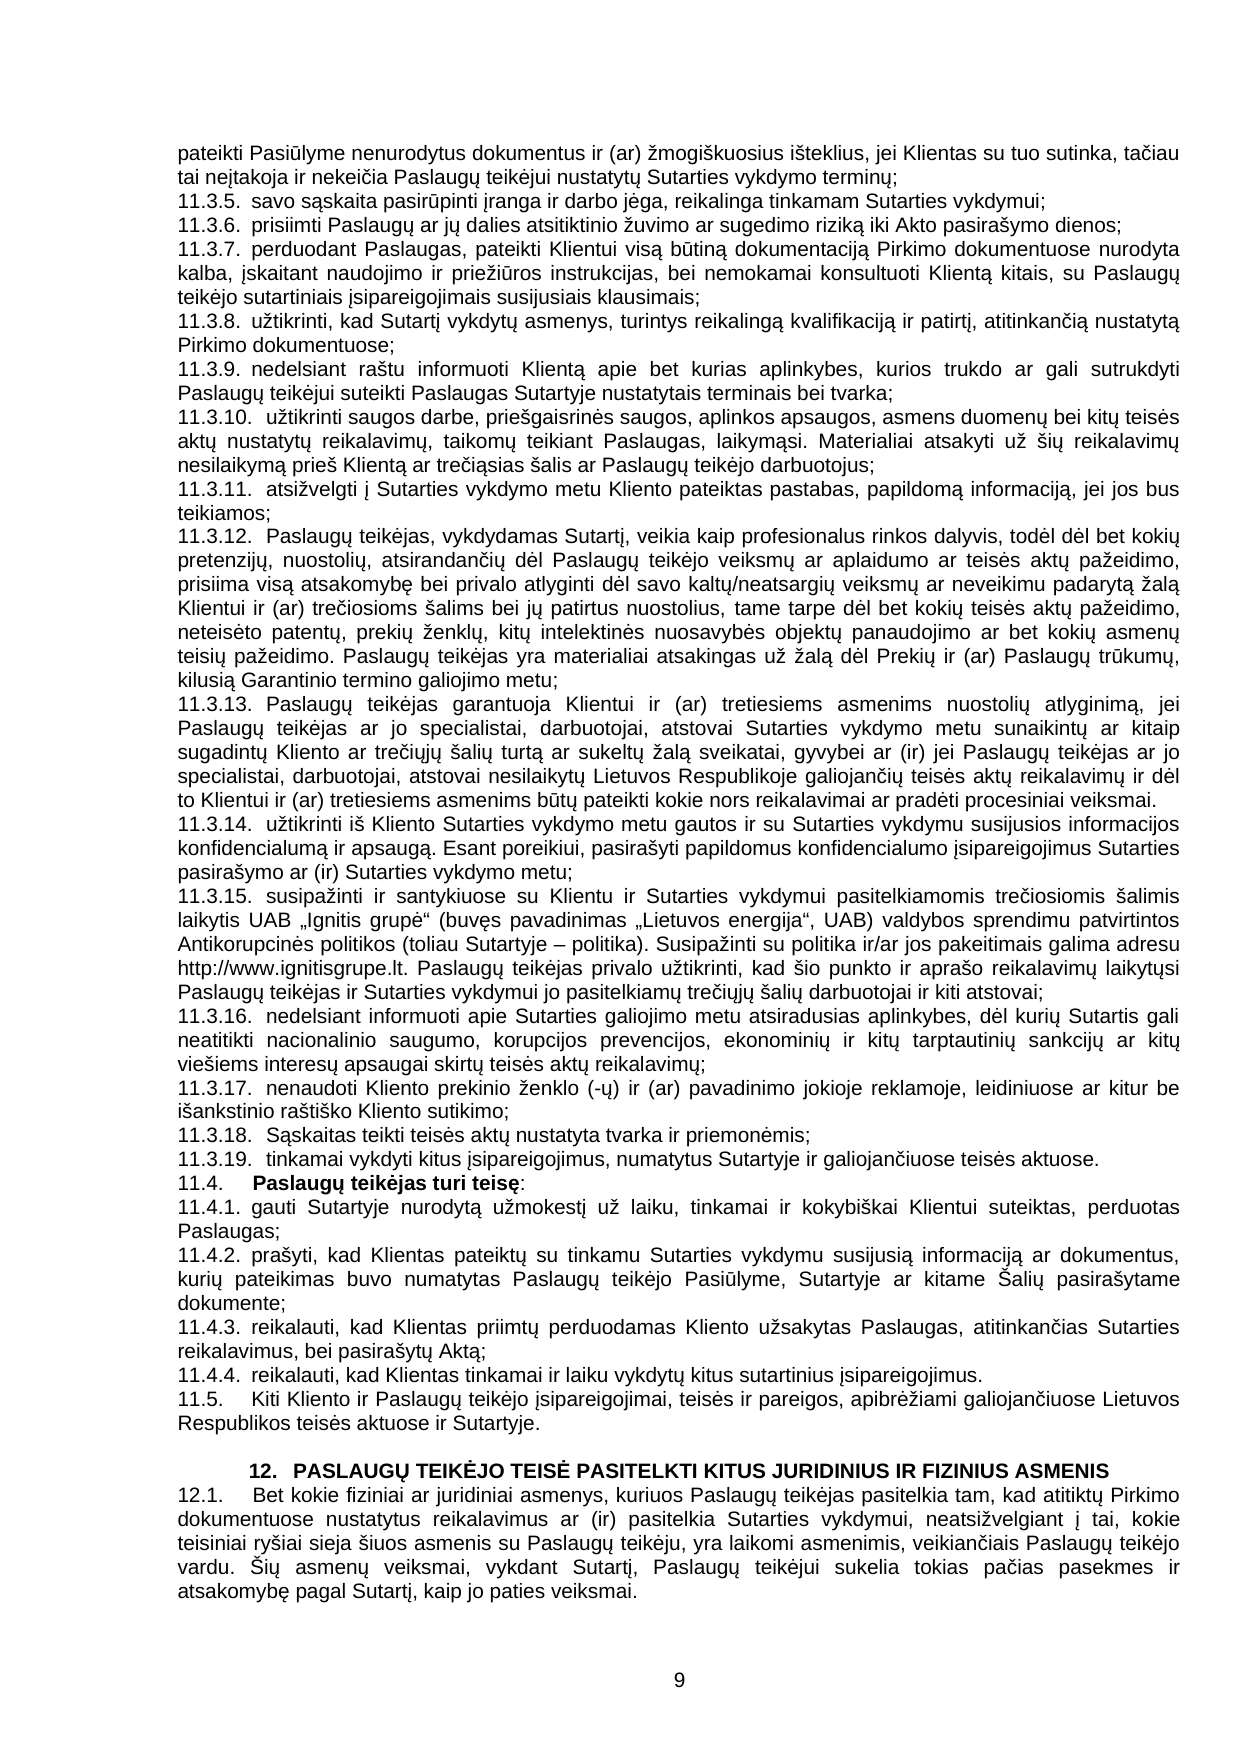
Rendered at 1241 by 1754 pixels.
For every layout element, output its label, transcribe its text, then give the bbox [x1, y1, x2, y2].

list susipažinti ir santykiuose su Klientu ir Sutarties vykdymui pasitelkiamomis trečiosiomis šalimis laikytis UAB „Ignitis grupė“ (buvęs pavadinimas „Lietuvos energija“, UAB) valdybos sprendimu patvirtintos Antikorupcinės politikos (toliau Sutartyje – politika). Susipažinti su politika ir/ar jos pakeitimais galima adresu http://www.ignitisgrupe.lt. Paslaugų teikėjas privalo užtikrinti, kad šio punkto ir aprašo reikalavimų laikytųsi Paslaugų teikėjas ir Sutarties vykdymui jo pasitelkiamų trečiųjų šalių darbuotojai ir kiti atstovai; [177, 884, 1181, 1003]
list nedelsiant informuoti apie Sutarties galiojimo metu atsiradusias aplinkybes, dėl kurių Sutartis gali neatitikti nacionalinio saugumo, korupcijos prevencijos, ekonominių ir kitų tarptautinių sankcijų ar kitų viešiems interesų apsaugai skirtų teisės aktų reikalavimų; [177, 1003, 1181, 1075]
list gauti Sutartyje nurodytą užmokestį už laiku, tinkamai ir kokybiškai Klientui suteiktas, perduotas Paslaugas; [177, 1195, 1181, 1243]
list užtikrinti saugos darbe, priešgaisrinės saugos, aplinkos apsaugos, asmens duomenų bei kitų teisės aktų nustatytų reikalavimų, taikomų teikiant Paslaugas, laikymąsi. Materialiai atsakyti už šių reikalavimų nesilaikymą prieš Klientą ar trečiąsias šalis ar Paslaugų teikėjo darbuotojus; [177, 404, 1181, 476]
list reikalauti, kad Klientas tinkamai ir laiku vykdytų kitus sutartinius įsipareigojimus. [177, 1363, 1181, 1387]
list nenaudoti Kliento prekinio ženklo (-ų) ir (ar) pavadinimo jokioje reklamoje, leidiniuose ar kitur be išankstinio raštiško Kliento sutikimo; [177, 1075, 1181, 1123]
list perduodant Paslaugas, pateikti Klientui visą būtiną dokumentaciją Pirkimo dokumentuose nurodyta kalba, įskaitant naudojimo ir priežiūros instrukcijas, bei nemokamai konsultuoti Klientą kitais, su Paslaugų teikėjo sutartiniais įsipareigojimais susijusiais klausimais; [177, 237, 1181, 309]
list Paslaugų teikėjas garantuoja Klientui ir (ar) tretiesiems asmenims nuostolių atlyginimą, jei Paslaugų teikėjas ar jo specialistai, darbuotojai, atstovai Sutarties vykdymo metu sunaikintų ar kitaip sugadintų Kliento ar trečiųjų šalių turtą ar sukeltų žalą sveikatai, gyvybei ar (ir) jei Paslaugų teikėjas ar jo specialistai, darbuotojai, atstovai nesilaikytų Lietuvos Respublikoje galiojančių teisės aktų reikalavimų ir dėl to Klientui ir (ar) tretiesiems asmenims būtų pateikti kokie nors reikalavimai ar pradėti procesiniai veiksmai. [177, 692, 1181, 812]
list prašyti, kad Klientas pateiktų su tinkamu Sutarties vykdymu susijusią informaciją ar dokumentus, kurių pateikimas buvo numatytas Paslaugų teikėjo Pasiūlyme, Sutartyje ar kitame Šalių pasirašytame dokumente; [177, 1243, 1181, 1315]
list savo sąskaita pasirūpinti įranga ir darbo jėga, reikalinga tinkamam Sutarties vykdymui; [177, 189, 1181, 213]
list Paslaugų teikėjas turi teisę: [177, 1171, 1181, 1195]
list užtikrinti, kad Sutartį vykdytų asmenys, turintys reikalingą kvalifikaciją ir patirtį, atitinkančią nustatytą Pirkimo dokumentuose; [177, 309, 1181, 357]
list Paslaugų teikėjas, vykdydamas Sutartį, veikia kaip profesionalus rinkos dalyvis, todėl dėl bet kokių pretenzijų, nuostolių, atsirandančių dėl Paslaugų teikėjo veiksmų ar aplaidumo ar teisės aktų pažeidimo, prisiima visą atsakomybę bei privalo atlyginti dėl savo kaltų/neatsargių veiksmų ar neveikimu padarytą žalą Klientui ir (ar) trečiosioms šalims bei jų patirtus nuostolius, tame tarpe dėl bet kokių teisės aktų pažeidimo, neteisėto patentų, prekių ženklų, kitų intelektinės nuosavybės objektų panaudojimo ar bet kokių asmenų teisių pažeidimo. Paslaugų teikėjas yra materialiai atsakingas už žalą dėl Prekių ir (ar) Paslaugų trūkumų, kilusią Garantinio termino galiojimo metu; [177, 524, 1181, 692]
list atsižvelgti į Sutarties vykdymo metu Kliento pateiktas pastabas, papildomą informaciją, jei jos bus teikiamos; [177, 476, 1181, 524]
list užtikrinti iš Kliento Sutarties vykdymo metu gautos ir su Sutarties vykdymu susijusios informacijos konfidencialumą ir apsaugą. Esant poreikiui, pasirašyti papildomus konfidencialumo įsipareigojimus Sutarties pasirašymo ar (ir) Sutarties vykdymo metu; [177, 812, 1181, 884]
list Kiti Kliento ir Paslaugų teikėjo įsipareigojimai, teisės ir pareigos, apibrėžiami galiojančiuose Lietuvos Respublikos teisės aktuose ir Sutartyje. [177, 1387, 1181, 1435]
list PASLAUGŲ TEIKĖJO TEISĖ PASITELKTI KITUS JURIDINIUS IR FIZINIUS ASMENIS [177, 1459, 1181, 1483]
list nedelsiant raštu informuoti Klientą apie bet kurias aplinkybes, kurios trukdo ar gali sutrukdyti Paslaugų teikėjui suteikti Paslaugas Sutartyje nustatytais terminais bei tvarka; [177, 357, 1181, 404]
list Bet kokie fiziniai ar juridiniai asmenys, kuriuos Paslaugų teikėjas pasitelkia tam, kad atitiktų Pirkimo dokumentuose nustatytus reikalavimus ar (ir) pasitelkia Sutarties vykdymui, neatsižvelgiant į tai, kokie teisiniai ryšiai sieja šiuos asmenis su Paslaugų teikėju, yra laikomi asmenimis, veikiančiais Paslaugų teikėjo vardu. Šių asmenų veiksmai, vykdant Sutartį, Paslaugų teikėjui sukelia tokias pačias pasekmes ir atsakomybę pagal Sutartį, kaip jo paties veiksmai. [177, 1483, 1181, 1602]
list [177, 141, 1181, 189]
list Sąskaitas teikti teisės aktų nustatyta tvarka ir priemonėmis; [177, 1123, 1181, 1147]
list reikalauti, kad Klientas priimtų perduodamas Kliento užsakytas Paslaugas, atitinkančias Sutarties reikalavimus, bei pasirašytų Aktą; [177, 1315, 1181, 1363]
list prisiimti Paslaugų ar jų dalies atsitiktinio žuvimo ar sugedimo riziką iki Akto pasirašymo dienos; [177, 213, 1181, 237]
list tinkamai vykdyti kitus įsipareigojimus, numatytus Sutartyje ir galiojančiuose teisės aktuose. [177, 1147, 1181, 1171]
